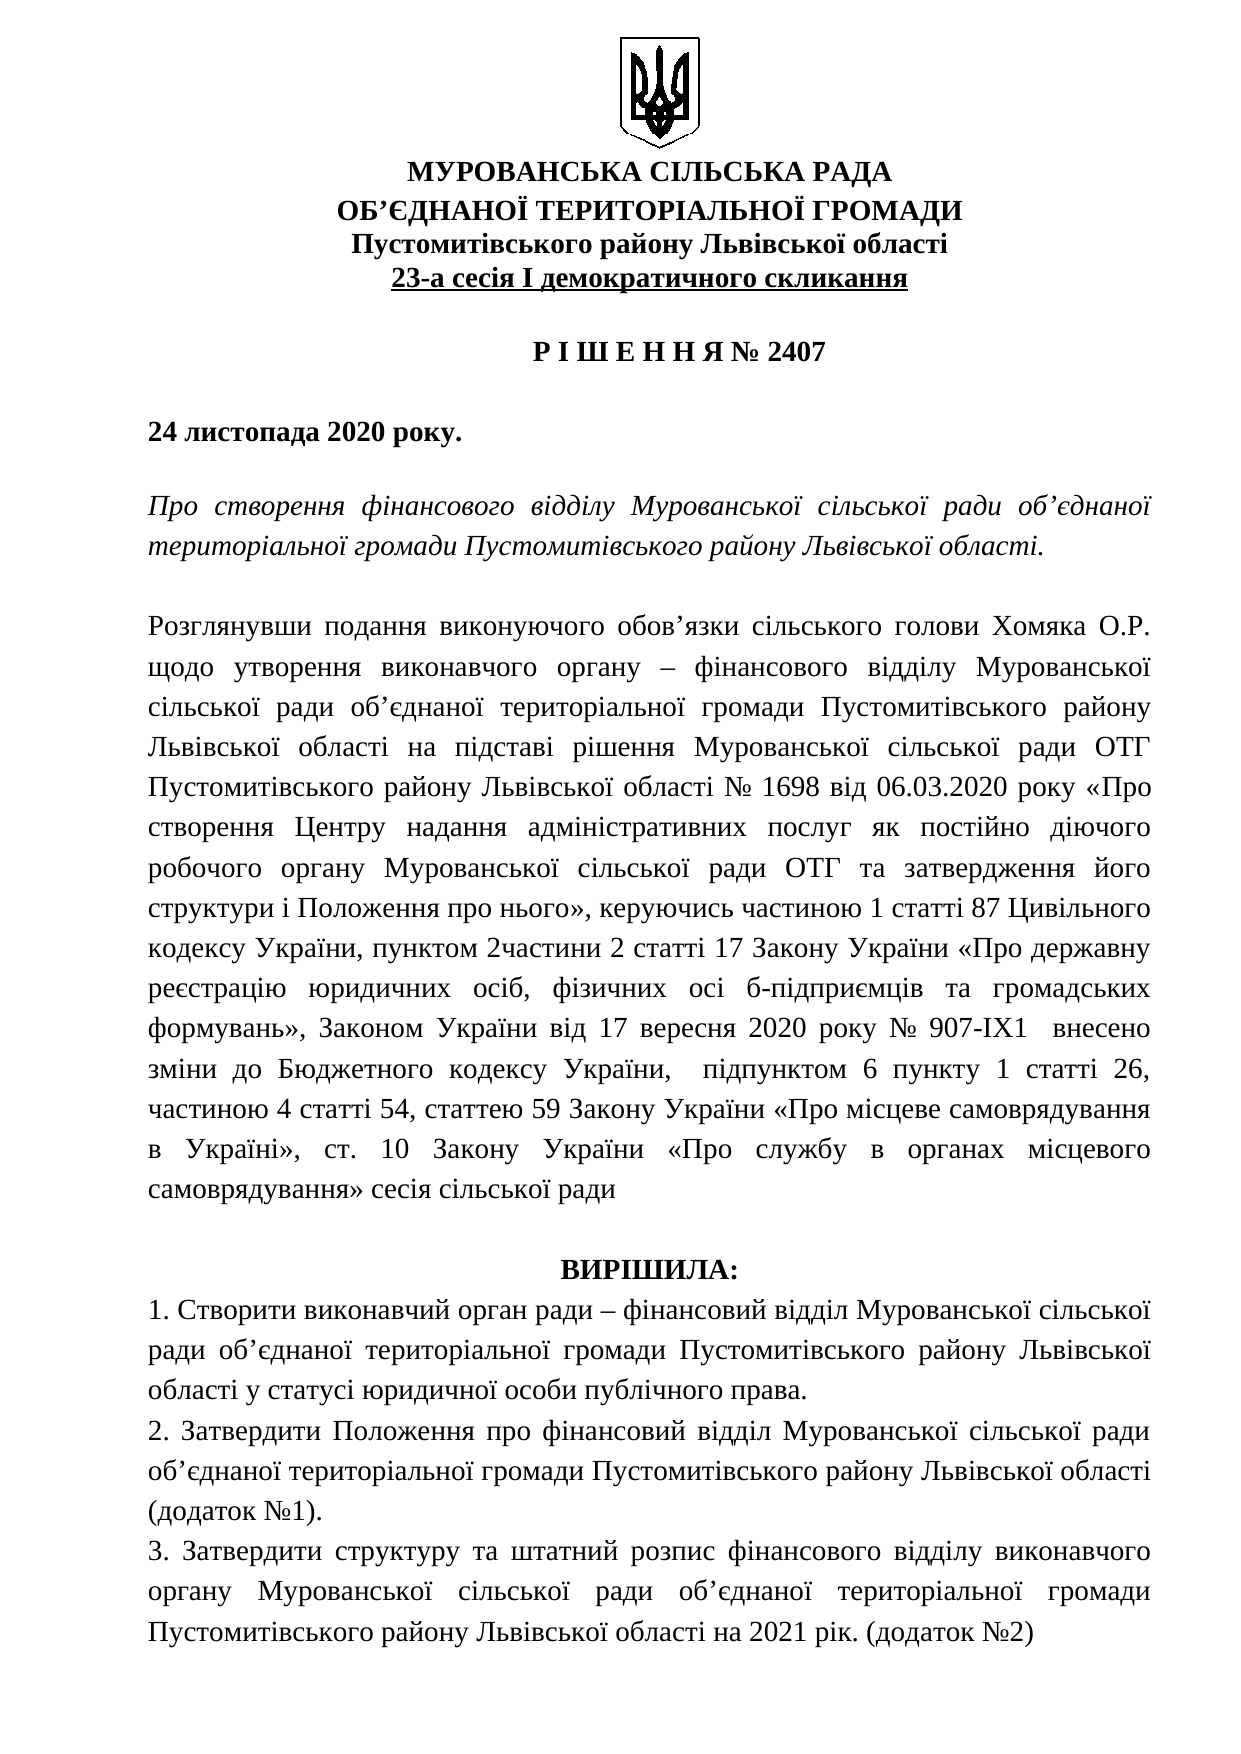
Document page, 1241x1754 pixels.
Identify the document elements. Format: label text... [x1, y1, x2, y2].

text Р І Ш Е Н Н Я № 2407 [148, 334, 1211, 367]
text ВИРІШИЛА: [148, 1252, 1152, 1285]
picture [616, 37, 704, 150]
text 23-а сесія І демократичного скликання [148, 260, 1152, 293]
text МУРОВАНСЬКА СІЛЬСЬКА РАДА [148, 59, 1152, 188]
text 2. Затвердити Положення про фінансовий відділ Мурованської сільської ради об’єднаної територіальної громади Пустомитівського району Львівської області (додаток №1). [148, 1413, 1152, 1527]
text Розглянувши подання виконуючого обов’язки сільського голови Хомяка О.Р. щодо утворення виконавчого органу – фінансового відділу Мурованської сільської ради об’єднаної територіальної громади Пустомитівського району Львівської області на підставі рішення Мурованської сільської ради ОТГ Пустомитівського району Львівської області № 1698 від 06.03.2020 року «Про створення Центру надання адміністративних послуг як постійно діючого робочого органу Мурованської сільської ради ОТГ та затвердження його структури і Положення про нього», керуючись частиною 1 статті 87 Цивільного кодексу України, пунктом 2частини 2 статті 17 Закону України «Про державну реєстрацію юридичних осіб, фізичних осі б-підприємців та громадських формувань», Законом України від 17 вересня 2020 року № 907-ІX1 внесено зміни до Бюджетного кодексу України, підпунктом 6 пункту 1 статті 26, частиною 4 статті 54, статтею 59 Закону України «Про місцеве самоврядування в Україні», ст. 10 Закону України «Про службу в органах місцевого самоврядування» сесія сільської ради [148, 608, 1152, 1205]
text 1. Створити виконавчий орган ради – фінансовий відділ Мурованської сільської ради об’єднаної територіальної громади Пустомитівського району Львівської області у статусі юридичної особи публічного права. [148, 1292, 1152, 1406]
text 3. Затвердити структуру та штатний розпис фінансового відділу виконавчого органу Мурованської сільської ради об’єднаної територіальної громади Пустомитівського району Львівської області на 2021 рік. (додаток №2) [148, 1533, 1152, 1647]
text ОБ’ЄДНАНОЇ ТЕРИТОРІАЛЬНОЇ ГРОМАДИ [148, 193, 1152, 226]
text Пустомитівського району Львівської області [148, 226, 1152, 260]
text 24 листопада 2020 року. [148, 414, 1152, 448]
text Про створення фінансового відділу Мурованської сільської ради об’єднаної територіальної громади Пустомитівського району Львівської області. [148, 488, 1152, 562]
